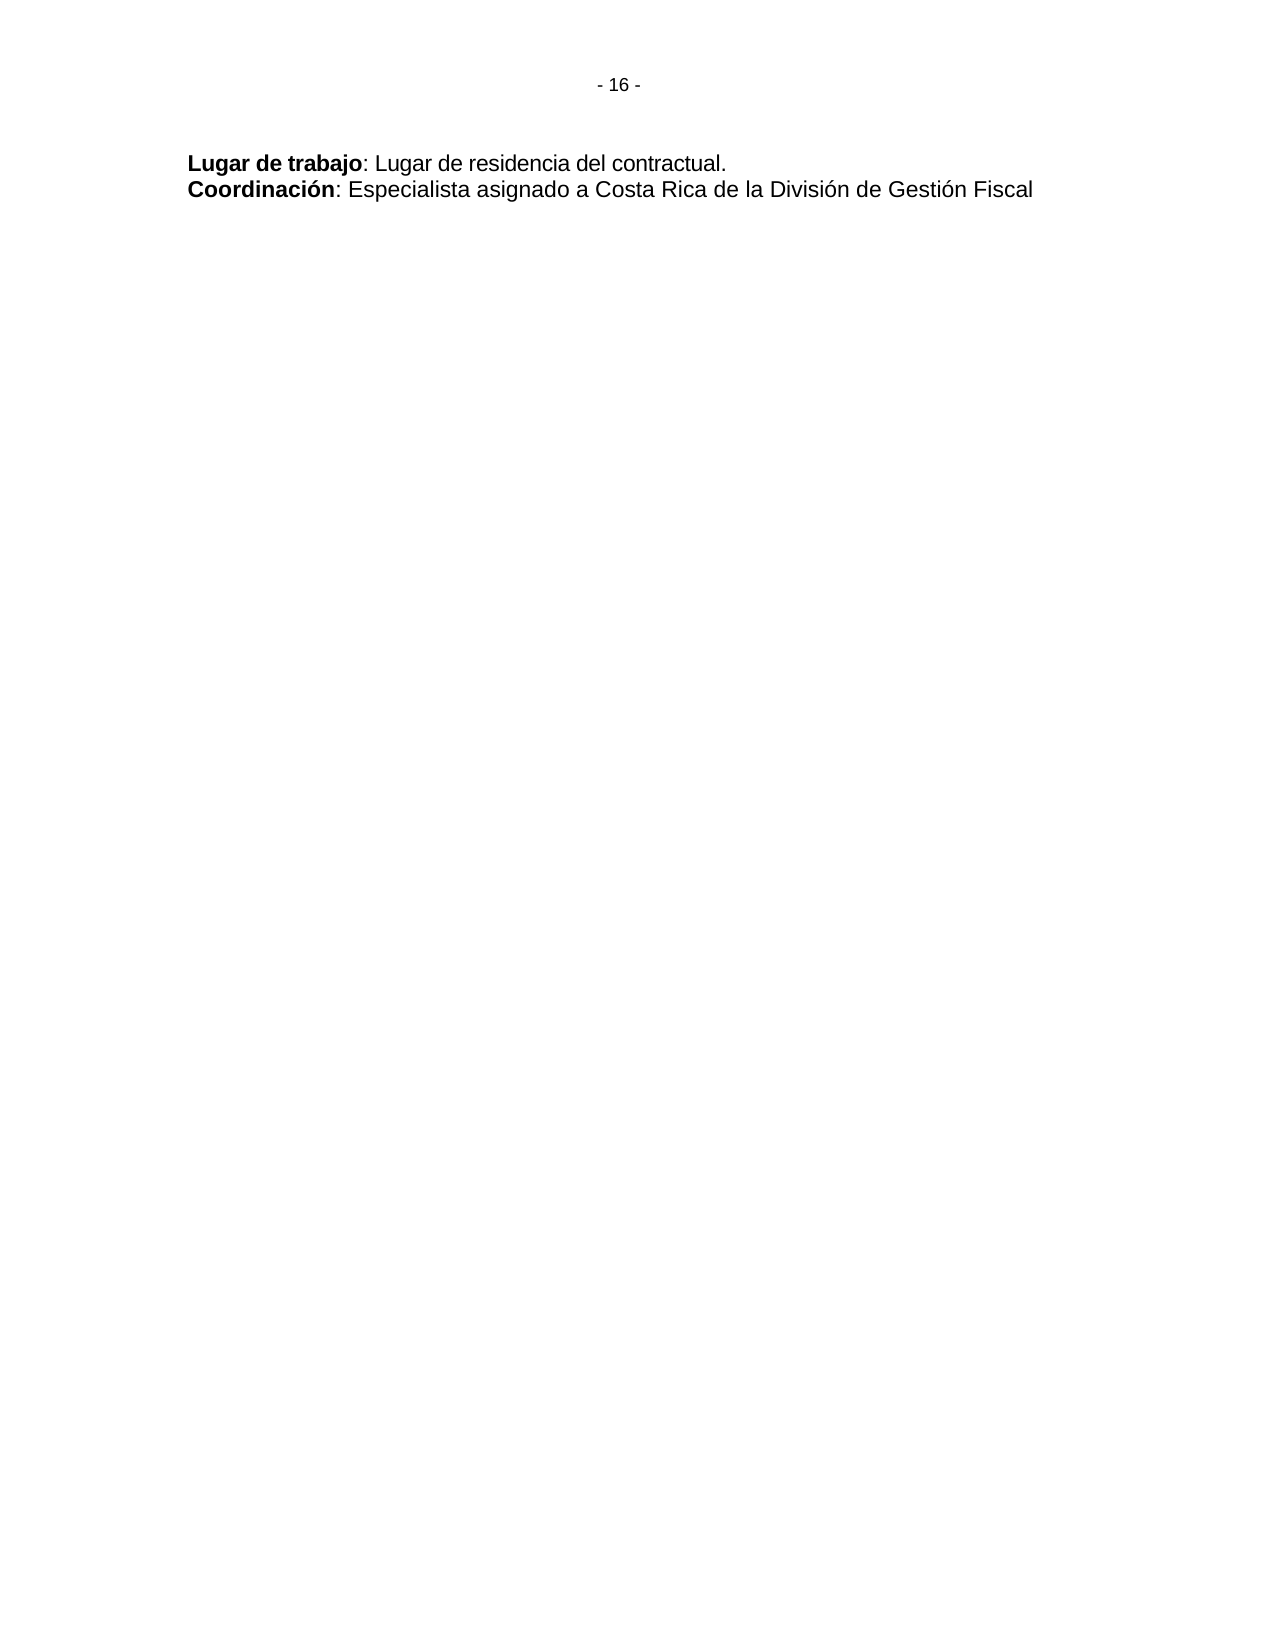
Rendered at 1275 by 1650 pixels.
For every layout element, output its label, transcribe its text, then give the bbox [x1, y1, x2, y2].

text Coordinación: Especialista asignado a Costa Rica de la División de Gestión Fiscal [187, 176, 1087, 203]
list Lugar de trabajo: Lugar de residencia del contractual. [187, 150, 1087, 176]
